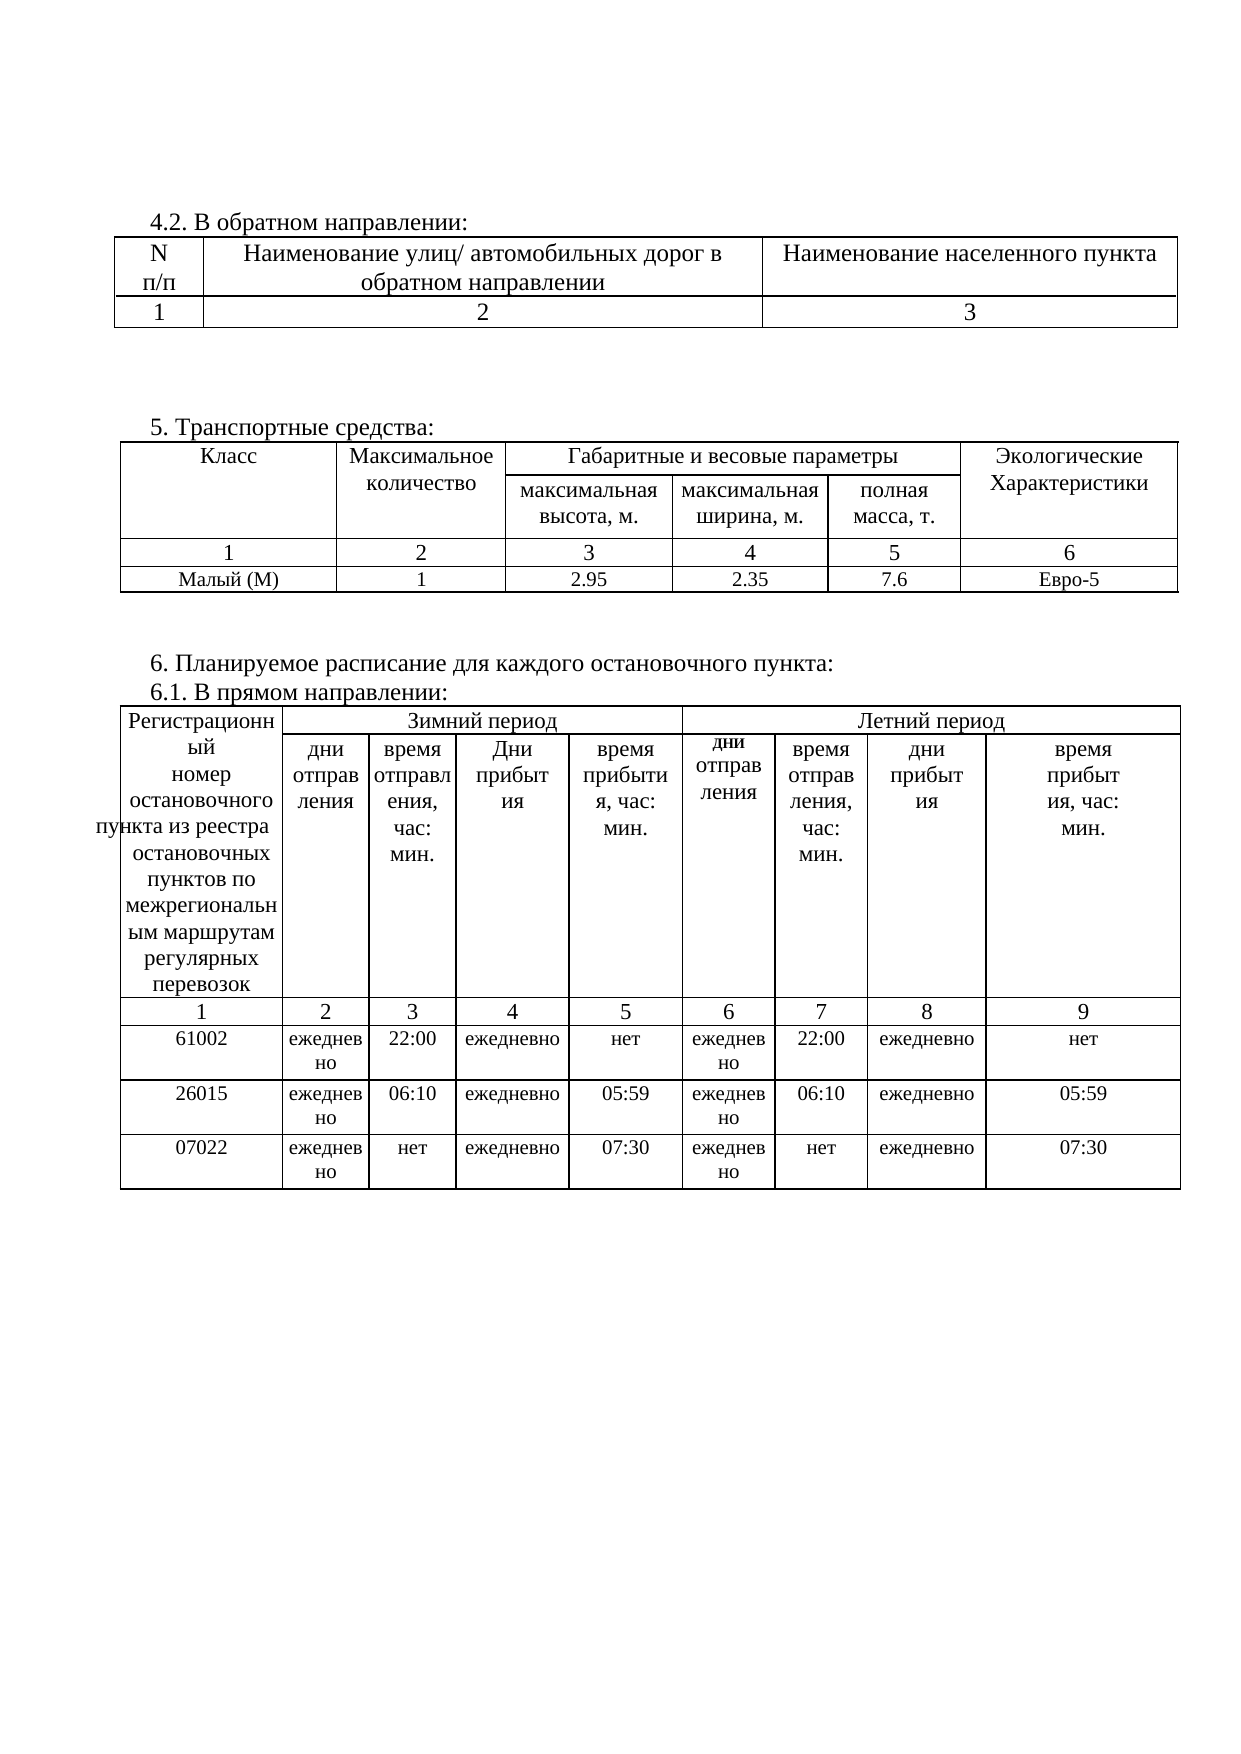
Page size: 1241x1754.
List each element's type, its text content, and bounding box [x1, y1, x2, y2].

table_header Максимальное количество [337, 443, 505, 538]
table_cell 5 [829, 539, 960, 566]
table_cell 6 [961, 539, 1177, 566]
table_cell нет [370, 1135, 455, 1188]
table_cell ежедневно [868, 1135, 985, 1188]
table_cell нет [987, 1026, 1180, 1079]
table_cell максимальная ширина, м. [673, 476, 827, 538]
table_cell максимальная высота, м. [506, 476, 672, 538]
table_header Экологические Характеристики [961, 443, 1177, 538]
table_cell 7 [776, 998, 867, 1025]
table_header Летний период [683, 707, 1180, 733]
table_cell ежедневно [457, 1026, 568, 1079]
table_cell 1 [121, 998, 282, 1025]
table_cell 06:10 [370, 1081, 455, 1133]
table_cell ежедневно [868, 1081, 985, 1133]
table_header Габаритные и весовые параметры [506, 443, 960, 474]
table_cell 2.35 [673, 567, 827, 591]
table_cell 26015 [121, 1081, 282, 1133]
table_cell 22:00 [370, 1026, 455, 1079]
table_cell 07:30 [570, 1135, 682, 1188]
table_cell полная масса, т. [829, 476, 960, 538]
table_cell ежедневно [457, 1135, 568, 1188]
table_cell дни прибыт ия [868, 735, 985, 997]
table_cell 06:10 [776, 1081, 867, 1133]
table_cell время отправл ения, час: мин. [370, 735, 455, 997]
text 4.2. В обратном направлении: [150, 207, 1090, 236]
table_cell 3 [506, 539, 672, 566]
table_cell Дни прибыт ия [457, 735, 568, 997]
table_cell Евро-5 [961, 567, 1177, 591]
table_cell ежедневно [283, 1135, 368, 1188]
table_cell 2 [283, 998, 368, 1025]
table_cell 9 [987, 998, 1180, 1025]
table_cell ежедневно [683, 1135, 774, 1188]
table_cell 61002 [121, 1026, 282, 1079]
table_cell 3 [763, 295, 1177, 327]
table_cell ежедневно [283, 1081, 368, 1133]
table_cell 3 [370, 998, 455, 1025]
table_cell время отправ ления, час: мин. [776, 735, 867, 997]
table_cell 22:00 [776, 1026, 867, 1079]
table_cell ежедневно [868, 1026, 985, 1079]
table_header Наименование улиц/ автомобильных дорог в обратном направлении [204, 238, 762, 295]
table_cell Малый (М) [121, 567, 336, 591]
table_cell ДНИ отправ ления [683, 735, 774, 997]
table_header Зимний период [283, 707, 682, 733]
table_cell ежедневно [457, 1081, 568, 1133]
table_cell время прибыт ия, час: мин. [987, 735, 1180, 997]
table_cell 07022 [121, 1135, 282, 1188]
table_cell ежедневно [283, 1026, 368, 1079]
table_cell 05:59 [570, 1081, 682, 1133]
table_cell 7.6 [829, 567, 960, 591]
table_cell ежедневно [683, 1081, 774, 1133]
text 6.1. В прямом направлении: [150, 677, 1090, 705]
table_cell 2 [204, 297, 762, 327]
table_cell время прибыти я, час: мин. [570, 735, 682, 997]
table_cell 2.95 [506, 567, 672, 591]
table_cell 5 [570, 998, 682, 1025]
text 6. Планируемое расписание для каждого остановочного пункта: [150, 648, 1090, 677]
table_header N п/п [115, 238, 203, 295]
table_cell 1 [337, 567, 505, 591]
table_header Класс [121, 443, 336, 538]
table_cell 6 [683, 998, 774, 1025]
table_cell 4 [673, 539, 827, 566]
table_cell нет [570, 1026, 682, 1079]
table_cell дни отправ ления [283, 735, 368, 997]
table_cell нет [776, 1135, 867, 1188]
table_cell 4 [457, 998, 568, 1025]
table_cell 07:30 [987, 1135, 1180, 1188]
table_cell ежедневно [683, 1026, 774, 1079]
table_cell 1 [115, 296, 203, 327]
table_cell 2 [337, 539, 505, 566]
table_cell 05:59 [987, 1081, 1180, 1133]
table_header Регистрационный номер остановочного пункта из реестра остановочных пунктов по межрегиональным маршрутам регулярных перевозок [121, 707, 282, 997]
table_cell 8 [868, 998, 985, 1025]
text 5. Транспортные средства: [150, 412, 1090, 441]
table_cell 1 [121, 539, 336, 566]
table_header Наименование населенного пункта [763, 238, 1177, 295]
